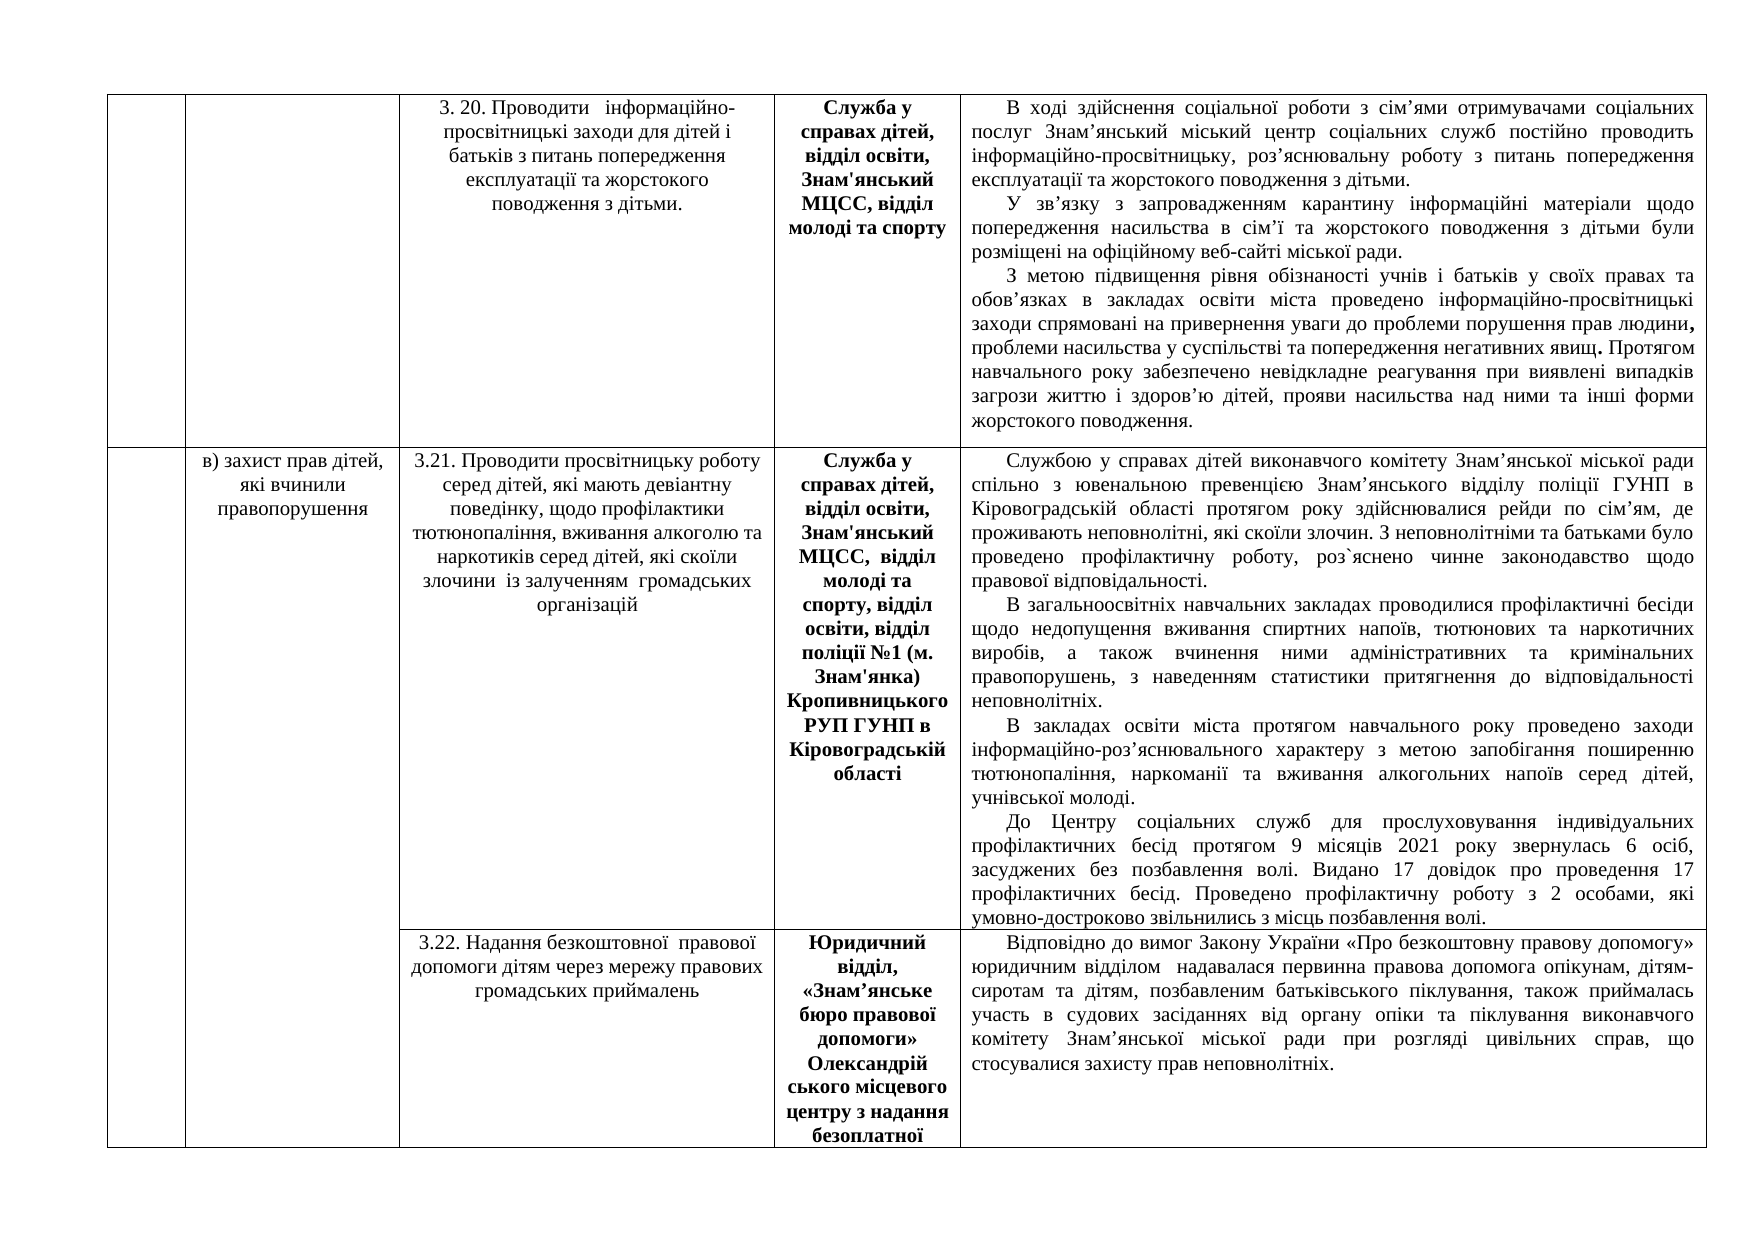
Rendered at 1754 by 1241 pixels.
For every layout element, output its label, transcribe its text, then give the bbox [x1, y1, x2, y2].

table_cell Служба у справах дітей, відділ освіти, Знам'янський МЦСС, відділ молоді та спорту, відділ освіти, відділ поліції №1 (м. Знам'янка) Кропивницького РУП ГУНП в Кіровоградській області [775, 448, 960, 929]
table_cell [400, 930, 774, 1147]
table_cell В ході здійснення соціальної роботи з сім’ями отримувачами соціальних послуг Знам’янський міський центр соціальних служб постійно проводить інформаційно-просвітницьку, роз’яснювальну роботу з питань попередження експлуатації та жорстокого поводження з дітьми. У зв’язку з запровадженням карантину інформаційні матеріали щодо попередження насильства в сім’ї та жорстокого поводження з дітьми були розміщені на офіційному веб-сайті міської ради. З метою підвищення рівня обізнаності учнів і батьків у своїх правах та обов’язках в закладах освіти міста проведено інформаційно-просвітницькі заходи спрямовані на привернення уваги до проблеми порушення прав людини, проблеми насильства у суспільстві та попередження негативних явищ. Протягом навчального року забезпечено невідкладне реагування при виявлені випадків загрози життю і здоров’ю дітей, прояви насильства над ними та інші форми жорстокого поводження. [961, 95, 1706, 447]
table_cell 3.21. Проводити просвітницьку роботу серед дітей, які мають девіантну поведінку, щодо профілактики тютюнопаління, вживання алкоголю та наркотиків серед дітей, які скоїли злочини із залученням громадських організацій [400, 448, 774, 929]
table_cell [775, 930, 960, 1147]
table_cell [961, 930, 1706, 1147]
table_cell Служба у справах дітей, відділ освіти, Знам'янський МЦСС, відділ молоді та спорту [775, 95, 960, 447]
table_cell [108, 448, 185, 1147]
table_cell [186, 95, 399, 447]
table_cell [108, 95, 185, 447]
table_cell 3. 20. Проводити інформаційно-просвітницькі заходи для дітей і батьків з питань попередження експлуатації та жорстокого поводження з дітьми. [400, 95, 774, 447]
table_cell в) захист прав дітей, які вчинили правопорушення [186, 448, 399, 1147]
table_cell Службою у справах дітей виконавчого комітету Знам’янської міської ради спільно з ювенальною превенцією Знам’янського відділу поліції ГУНП в Кіровоградській області протягом року здійснювалися рейди по сім’ям, де проживають неповнолітні, які скоїли злочин. З неповнолітніми та батьками було проведено профілактичну роботу, роз`яснено чинне законодавство щодо правової відповідальності. В загальноосвітніх навчальних закладах проводилися профілактичні бесіди щодо недопущення вживання спиртних напоїв, тютюнових та наркотичних виробів, а також вчинення ними адміністративних та кримінальних правопорушень, з наведенням статистики притягнення до відповідальності неповнолітніх. В закладах освіти міста протягом навчального року проведено заходи інформаційно-роз’яснювального характеру з метою запобігання поширенню тютюнопаління, наркоманії та вживання алкогольних напоїв серед дітей, учнівської молоді. До Центру соціальних служб для прослуховування індивідуальних профілактичних бесід протягом 9 місяців 2021 року звернулась 6 осіб, засуджених без позбавлення волі. Видано 17 довідок про проведення 17 профілактичних бесід. Проведено профілактичну роботу з 2 особами, які умовно-достроково звільнились з місць позбавлення волі. [961, 448, 1706, 929]
